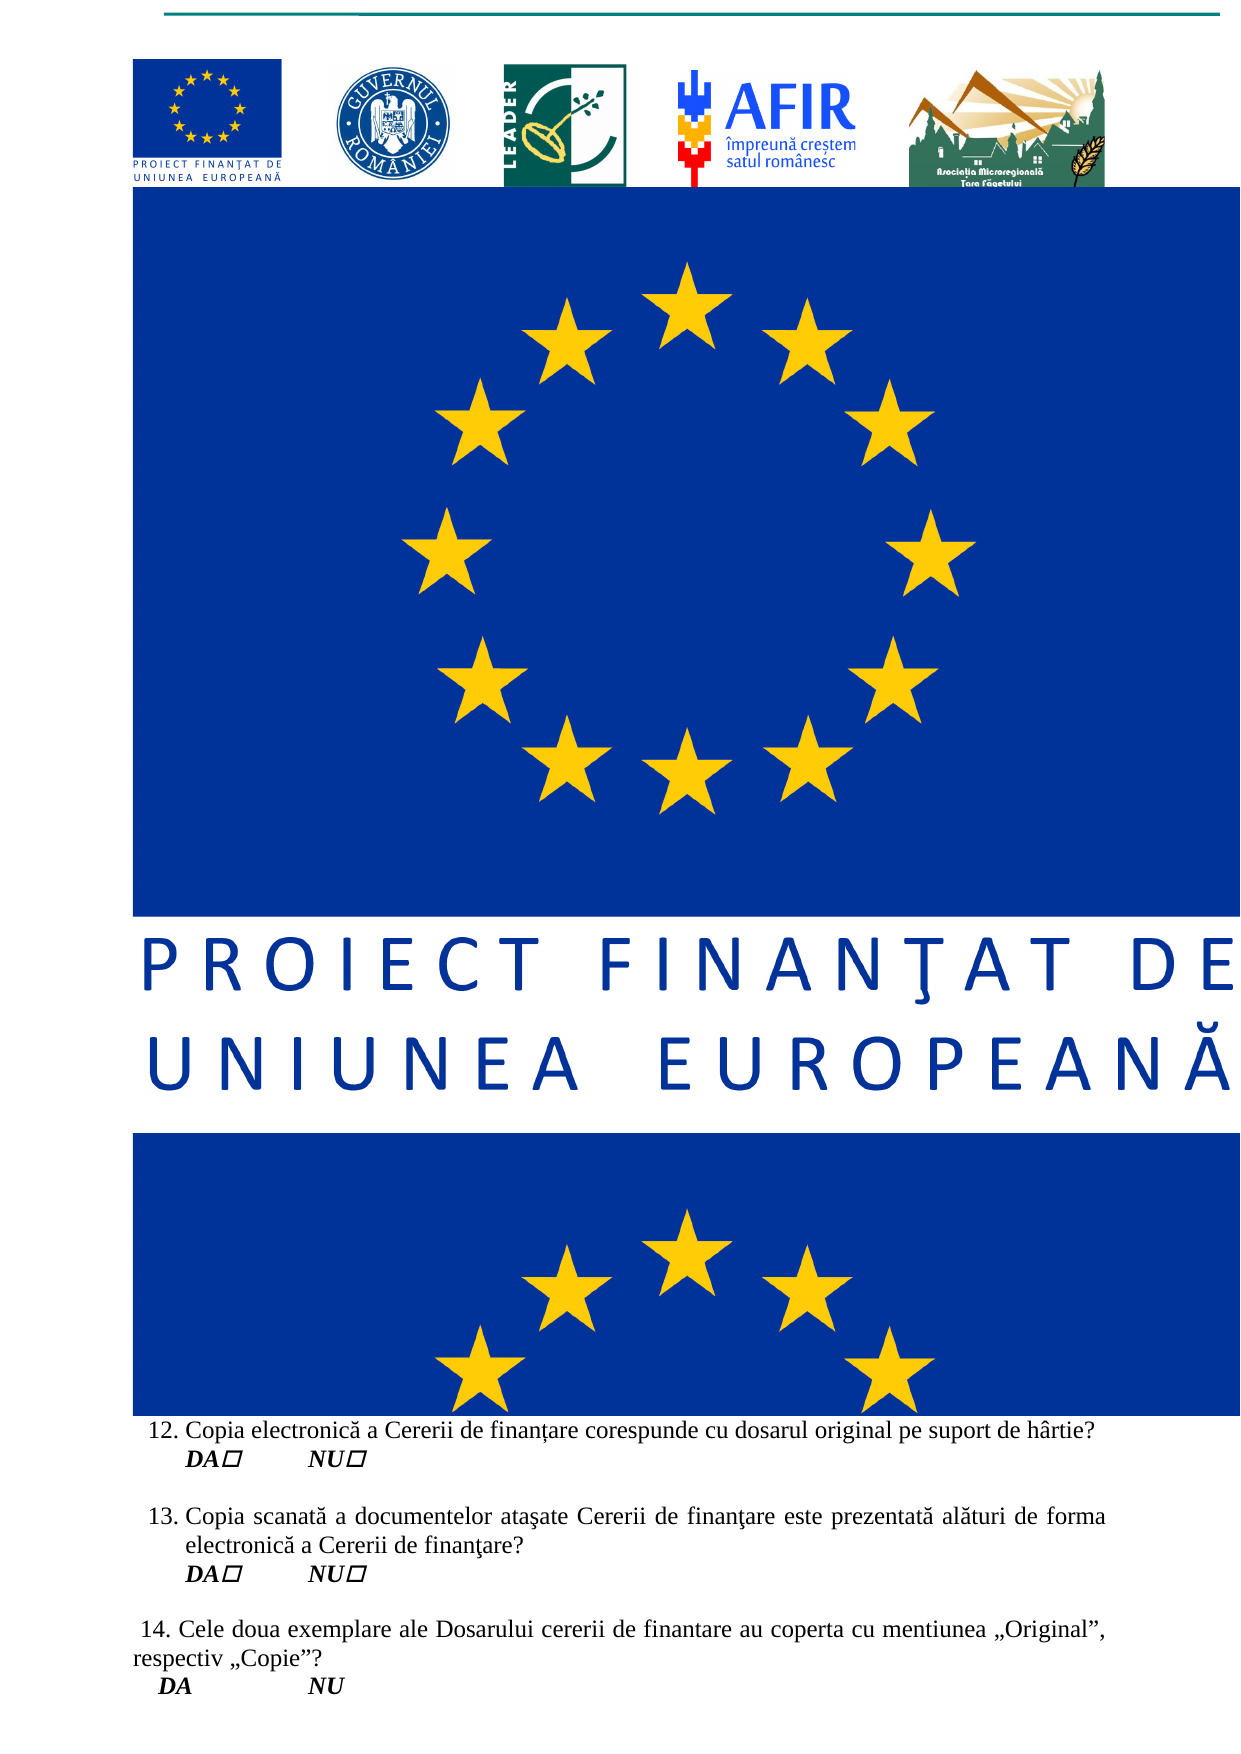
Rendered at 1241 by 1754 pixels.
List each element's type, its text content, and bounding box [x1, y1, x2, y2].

text DA NU [185, 1559, 1107, 1587]
text DA NU [185, 1444, 1107, 1472]
picture [907, 70, 1105, 186]
text DA NU [133, 1671, 1107, 1700]
list Copia scanată a documentelor ataşate Cererii de finanţare este prezentată alături de forma electronică a Cererii de finanţare? [148, 1501, 1107, 1559]
text 14. Cele doua exemplare ale Dosarului cererii de finantare au coperta cu mentiunea „Original”, respectiv „Copie” [133, 1614, 1107, 1671]
picture [132, 59, 1241, 1416]
list Copia electronică a Cererii de finanțare corespunde cu dosarul original pe suport de hârtie? [148, 1416, 1107, 1444]
